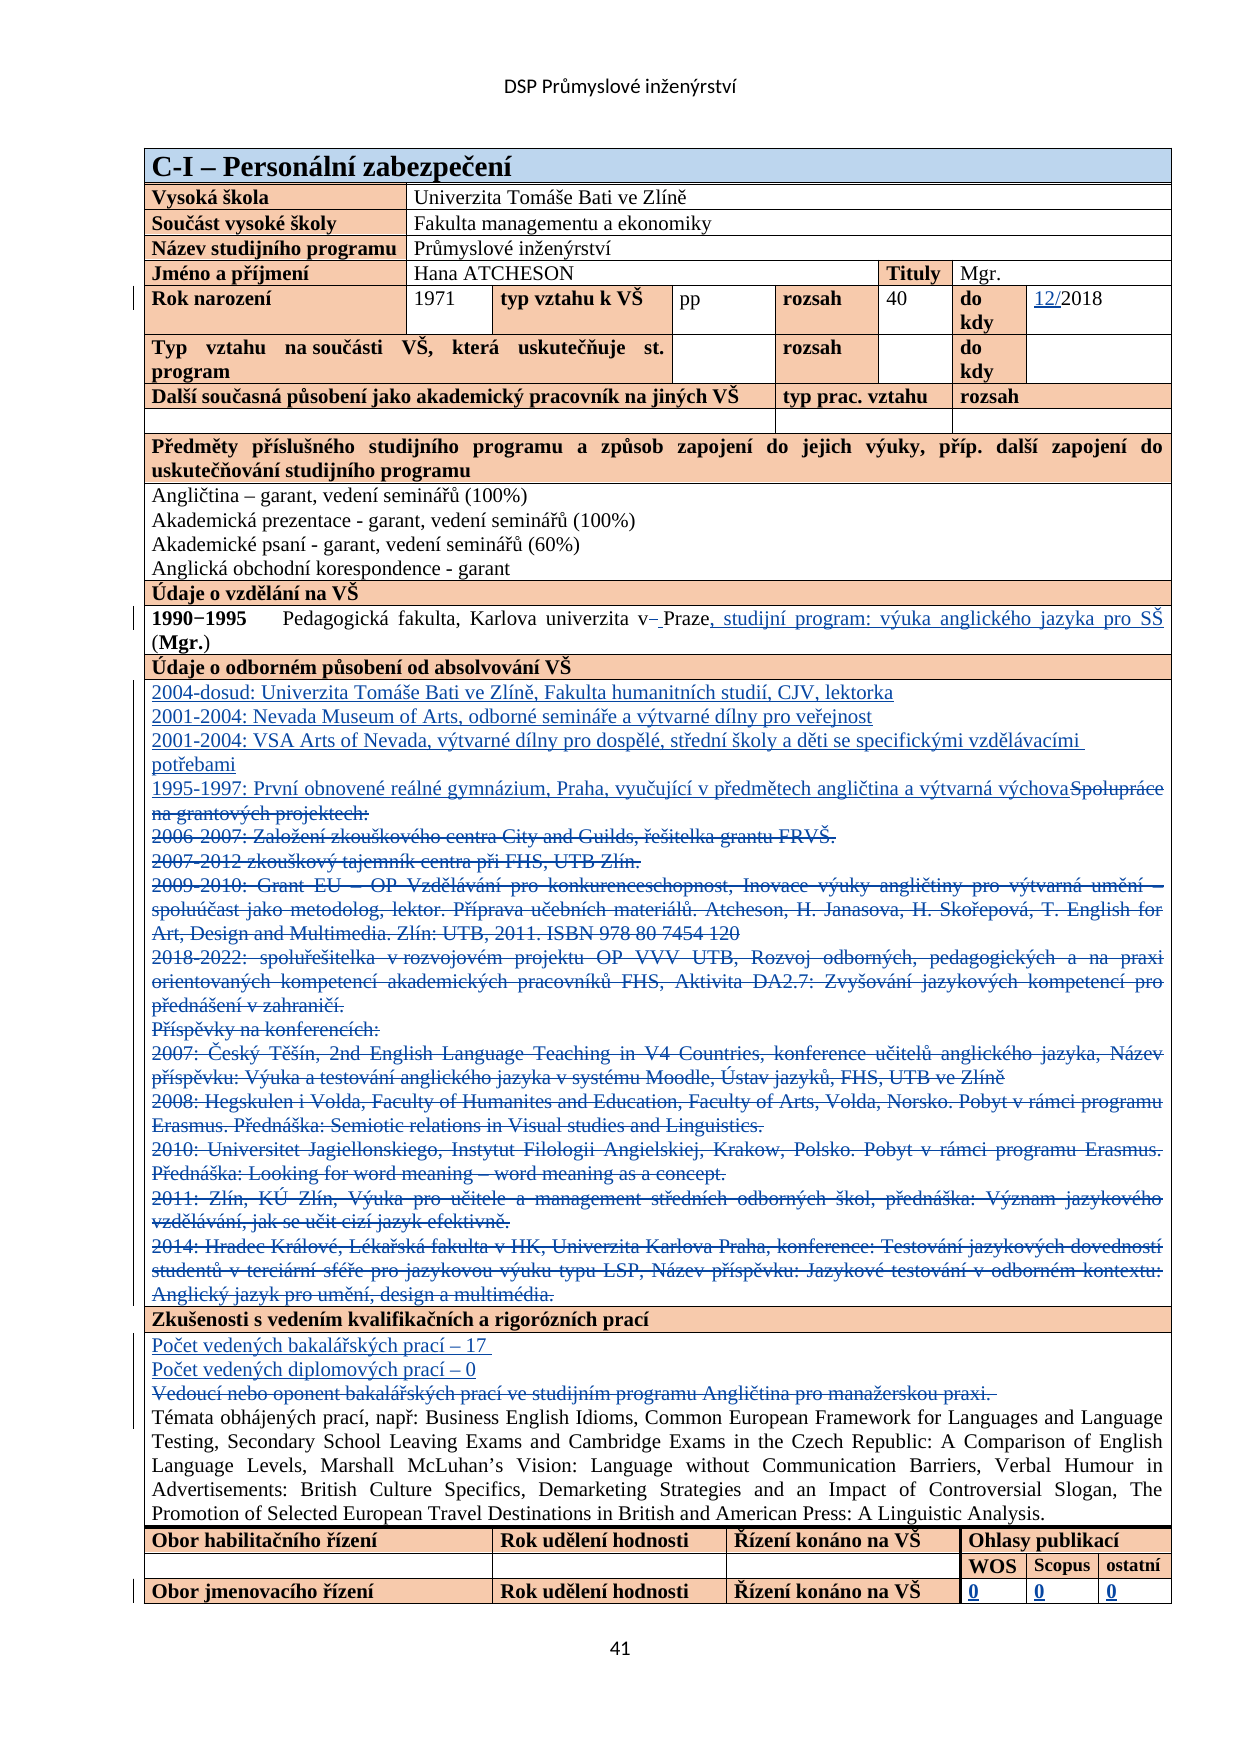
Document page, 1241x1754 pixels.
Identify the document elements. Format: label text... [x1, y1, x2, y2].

table_cell Obor jmenovacího řízení [145, 1579, 492, 1603]
table_cell [1027, 1579, 1098, 1603]
table_header C-I – Personální zabezpečení [145, 149, 1171, 182]
table_cell Rok narození [145, 286, 406, 334]
table_cell Univerzita Tomáše Bati ve Zlíně [407, 185, 1171, 209]
table_cell Řízení konáno na VŠ [727, 1529, 959, 1552]
table_cell Typ vztahu na součásti VŠ, která uskutečňuje st. program [145, 335, 672, 383]
table_cell do kdy [953, 335, 1026, 383]
table_cell [145, 1554, 492, 1578]
table_cell rozsah [776, 286, 878, 334]
table_cell Předměty příslušného studijního programu a způsob zapojení do jejich výuky, příp. další zapojení do uskutečňování studijního programu [145, 434, 1171, 482]
table_cell Hana ATCHESON [407, 261, 878, 285]
table_cell [1099, 1579, 1171, 1603]
table_cell Rok udělení hodnosti [493, 1579, 726, 1603]
table_cell [145, 409, 775, 433]
table_cell Řízení konáno na VŠ [727, 1579, 959, 1603]
table_cell do kdy [953, 286, 1026, 334]
table_cell Součást vysoké školy [145, 210, 406, 234]
table_cell [953, 409, 1171, 433]
table_cell Vysoká škola [145, 185, 406, 209]
table_cell [145, 680, 1171, 1306]
table_cell Mgr. [953, 261, 1171, 285]
table_cell [879, 335, 952, 383]
table_cell typ vztahu k VŠ [493, 286, 672, 334]
table_cell rozsah [953, 384, 1171, 408]
table_cell Fakulta managementu a ekonomiky [407, 210, 1171, 234]
table_cell Tituly [879, 261, 952, 285]
table_cell Průmyslové inženýrství [407, 236, 1171, 259]
table_cell Ohlasy publikací [962, 1529, 1171, 1552]
table_cell Témata obhájených prací, např: Business English Idioms, Common European Framework for Languages and Language Testing, Secondary School Leaving Exams and Cambridge Exams in the Czech Republic: A Comparison of English Language Levels, Marshall McLuhan’s Vision: Language without Communication Barriers, Verbal Humour in Advertisements: British Culture Specifics, Demarketing Strategies and an Impact of Controversial Slogan, The Promotion of Selected European Travel Destinations in British and American Press: A Linguistic Analysis. [145, 1333, 1171, 1525]
table_cell Zkušenosti s vedením kvalifikačních a rigorózních prací [145, 1307, 1171, 1332]
table_cell 1990−1995 Pedagogická fakulta, Karlova univerzita vPraze (Mgr.) [145, 606, 1171, 654]
table_cell ostatní [1099, 1554, 1171, 1578]
table_cell Údaje o vzdělání na VŠ [145, 581, 1171, 605]
table_cell [776, 409, 952, 433]
table_cell [962, 1579, 1026, 1603]
table_cell [673, 335, 775, 383]
table_cell Název studijního programu [145, 236, 406, 259]
table_cell [727, 1554, 959, 1578]
table_cell rozsah [776, 335, 878, 383]
table_cell [493, 1554, 726, 1578]
table_cell Obor habilitačního řízení [145, 1529, 492, 1552]
table_cell Angličtina – garant, vedení seminářů (100%) Akademická prezentace - garant, vedení seminářů (100%) Akademické psaní - garant, vedení seminářů (60%) Anglická obchodní korespondence - garant [145, 484, 1171, 580]
table_cell Další současná působení jako akademický pracovník na jiných VŠ [145, 384, 775, 408]
table_cell Scopus [1027, 1554, 1098, 1578]
table_cell 1971 [407, 286, 492, 334]
table_cell 2018 [1027, 286, 1171, 334]
table_cell Rok udělení hodnosti [493, 1529, 726, 1552]
table_cell WOS [962, 1554, 1026, 1578]
table_cell Jméno a příjmení [145, 261, 406, 285]
table_cell typ prac. vztahu [776, 384, 952, 408]
table_cell Údaje o odborném působení od absolvování VŠ [145, 655, 1171, 679]
table_cell pp [673, 286, 775, 334]
table_cell 40 [879, 286, 952, 334]
table_cell [1027, 335, 1171, 383]
